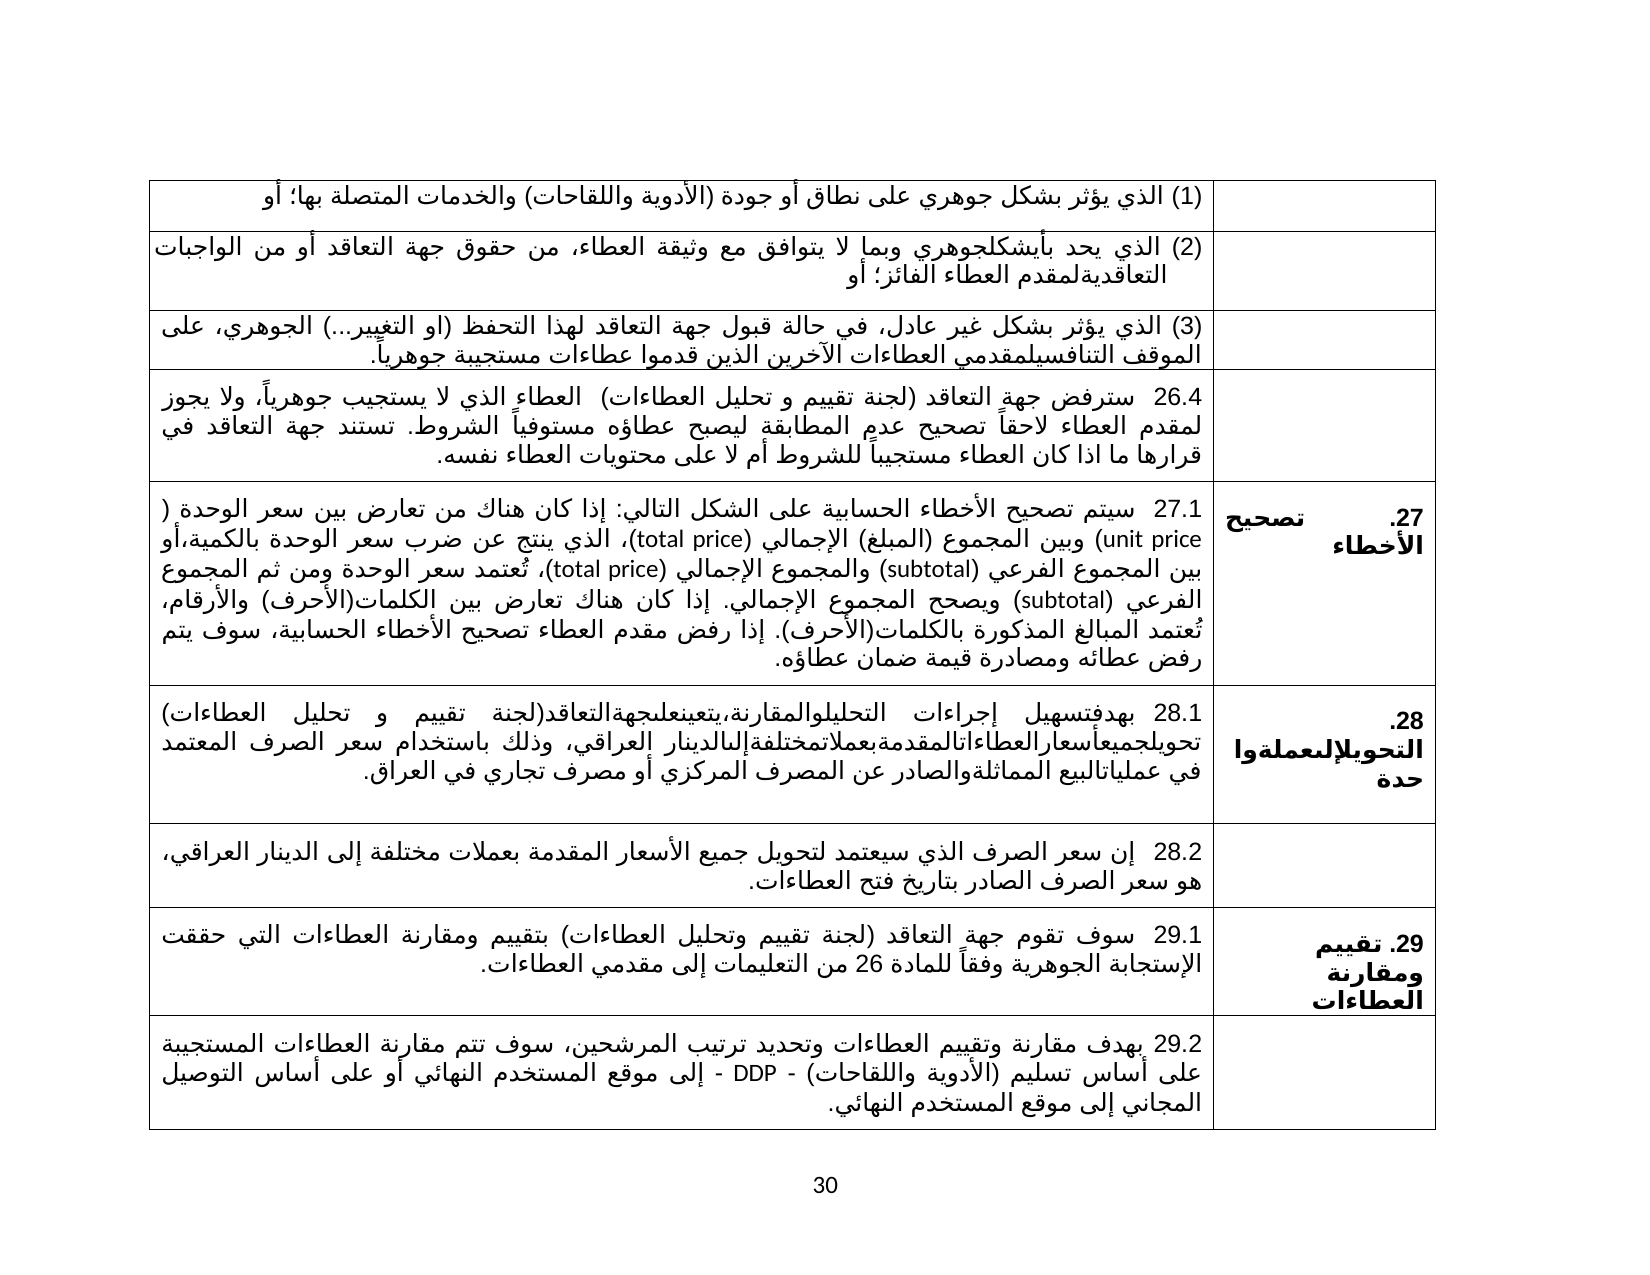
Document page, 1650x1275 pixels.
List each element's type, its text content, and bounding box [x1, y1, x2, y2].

table_cell 29. تقييم ومقارنة العطاءات [1214, 908, 1435, 1015]
table_cell [1214, 370, 1435, 481]
table_cell 29.2 بهدف مقارنة وتقييم العطاءات وتحديد ترتيب المرشحين، سوف تتم مقارنة العطاءات المستجيبة على أساس تسليم (الأدوية واللقاحات) - DDP - إلى موقع المستخدم النهائي أو على أساس التوصيل المجاني إلى موقع المستخدم النهائي. [150, 1016, 1213, 1129]
table_cell (2) الذي يحد بأيشكلجوهري وبما لا يتوافق مع وثيقة العطاء، من حقوق جهة التعاقد أو من الواجبات التعاقديةلمقدم العطاء الفائز؛ أو [150, 232, 1213, 310]
table_cell 29.1 سوف تقوم جهة التعاقد (لجنة تقييم وتحليل العطاءات) بتقييم ومقارنة العطاءات التي حققت الإستجابة الجوهرية وفقاً للمادة 26 من التعليمات إلى مقدمي العطاءات. [150, 908, 1213, 1015]
table_cell 28.2 إن سعر الصرف الذي سيعتمد لتحويل جميع الأسعار المقدمة بعملات مختلفة إلى الدينار العراقي، هو سعر الصرف الصادر بتاريخ فتح العطاءات. [150, 824, 1213, 907]
table_cell 28. التحويلإلىعملةواحدة [1214, 686, 1435, 823]
table_cell (1) الذي يؤثر بشكل جوهري على نطاق أو جودة (الأدوية واللقاحات) والخدمات المتصلة بها؛ أو [150, 181, 1213, 231]
table_cell 26.4 سترفض جهة التعاقد (لجنة تقييم و تحليل العطاءات) العطاء الذي لا يستجيب جوهرياً، ولا يجوز لمقدم العطاء لاحقاً تصحيح عدم المطابقة ليصبح عطاؤه مستوفياً الشروط. تستند جهة التعاقد في قرارها ما اذا كان العطاء مستجيباً للشروط أم لا على محتويات العطاء نفسه. [150, 370, 1213, 481]
table_cell 28.1 بهدفتسهيل إجراءات التحليلوالمقارنة،يتعينعلىجهةالتعاقد(لجنة تقييم و تحليل العطاءات) تحويلجميعأسعارالعطاءاتالمقدمةبعملاتمختلفةإلىالدينار العراقي، وذلك باستخدام سعر الصرف المعتمد في عملياتالبيع المماثلةوالصادر عن المصرف المركزي أو مصرف تجاري في العراق. [150, 686, 1213, 823]
table_cell [1214, 311, 1435, 368]
table_cell (3) الذي يؤثر بشكل غير عادل، في حالة قبول جهة التعاقد لهذا التحفظ (او التغيير...) الجوهري، على الموقف التنافسيلمقدمي العطاءات الآخرين الذين قدموا عطاءات مستجيبة جوهرياً. [150, 311, 1213, 368]
table_cell 27.1 سيتم تصحيح الأخطاء الحسابية على الشكل التالي: إذا كان هناك من تعارض بين سعر الوحدة (unit price) وبين المجموع (المبلغ) الإجمالي (total price)، الذي ينتج عن ضرب سعر الوحدة بالكمية،أو بين المجموع الفرعي (subtotal) والمجموع الإجمالي (total price)، تُعتمد سعر الوحدة ومن ثم المجموع الفرعي (subtotal) ويصحح المجموع الإجمالي. إذا كان هناك تعارض بين الكلمات(الأحرف) والأرقام، تُعتمد المبالغ المذكورة بالكلمات(الأحرف). إذا رفض مقدم العطاء تصحيح الأخطاء الحسابية، سوف يتم رفض عطائه ومصادرة قيمة ضمان عطاؤه. [150, 482, 1213, 685]
table_cell 27. تصحيح الأخطاء [1214, 482, 1435, 685]
table_cell [1214, 824, 1435, 907]
table_cell [1214, 232, 1435, 310]
table_cell [1214, 1016, 1435, 1129]
table_cell [1214, 181, 1435, 231]
